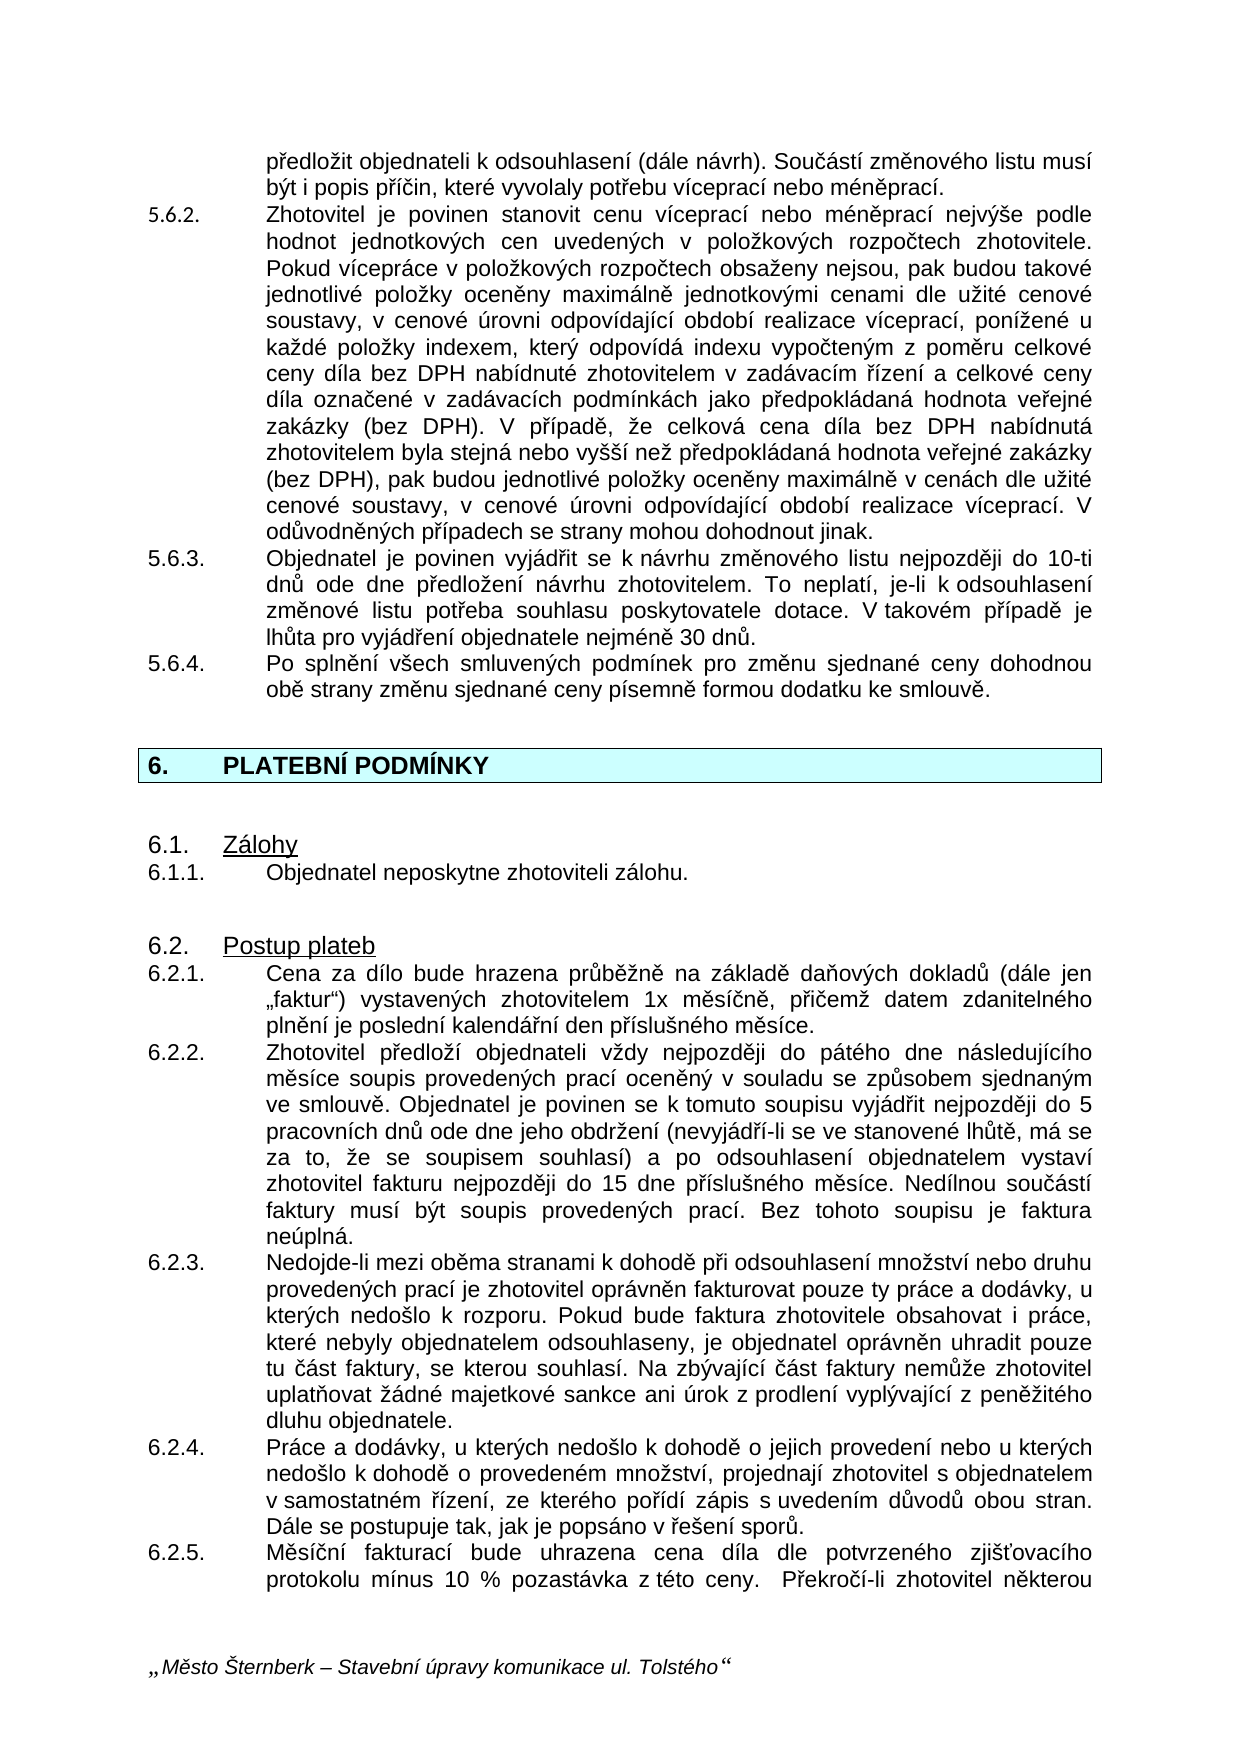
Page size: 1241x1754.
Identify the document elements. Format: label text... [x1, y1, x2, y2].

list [148, 1539, 1093, 1592]
list Zálohy [148, 831, 1093, 859]
list Cena za dílo bude hrazena průběžně na základě daňových dokladů (dále jen „faktur“) vystavených zhotovitelem 1x měsíčně, přičemž datem zdanitelného plnění je poslední kalendářní den příslušného měsíce. [148, 959, 1093, 1038]
list Objednatel je povinen vyjádřit se k návrhu změnového listu nejpozději do 10-ti dnů ode dne předložení návrhu zhotovitelem. To neplatí, je-li k odsouhlasení změnové listu potřeba souhlasu poskytovatele dotace. V takovém případě je lhůta pro vyjádření objednatele nejméně 30 dnů. [148, 544, 1093, 650]
list Po splnění všech smluvených podmínek pro změnu sjednané ceny dohodnou obě strany změnu sjednané ceny písemně formou dodatku ke smlouvě. [148, 650, 1093, 703]
list Zhotovitel je povinen stanovit cenu víceprací nebo méněprací nejvýše podle hodnot jednotkových cen uvedených v položkových rozpočtech zhotovitele. Pokud vícepráce v položkových rozpočtech obsaženy nejsou, pak budou takové jednotlivé položky oceněny maximálně jednotkovými cenami dle užité cenové soustavy, v cenové úrovni odpovídající období realizace víceprací, ponížené u každé položky indexem, který odpovídá indexu vypočteným z poměru celkové ceny díla bez DPH nabídnuté zhotovitelem v zadávacím řízení a celkové ceny díla označené v zadávacích podmínkách jako předpokládaná hodnota veřejné zakázky (bez DPH). V případě, že celková cena díla bez DPH nabídnutá zhotovitelem byla stejná nebo vyšší než předpokládaná hodnota veřejné zakázky (bez DPH), pak budou jednotlivé položky oceněny maximálně v cenách dle užité cenové soustavy, v cenové úrovni odpovídající období realizace víceprací. V odůvodněných případech se strany mohou dohodnout jinak. [148, 200, 1093, 544]
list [148, 148, 1093, 200]
list Zhotovitel předloží objednateli vždy nejpozději do pátého dne následujícího měsíce soupis provedených prací oceněný v souladu se způsobem sjednaným ve smlouvě. Objednatel je povinen se k tomuto soupisu vyjádřit nejpozději do 5 pracovních dnů ode dne jeho obdržení (nevyjádří-li se ve stanovené lhůtě, má se za to, že se soupisem souhlasí) a po odsouhlasení objednatelem vystaví zhotovitel fakturu nejpozději do 15 dne příslušného měsíce. Nedílnou součástí faktury musí být soupis provedených prací. Bez tohoto soupisu je faktura neúplná. [148, 1038, 1093, 1249]
list Práce a dodávky, u kterých nedošlo k dohodě o jejich provedení nebo u kterých nedošlo k dohodě o provedeném množství, projednají zhotovitel s objednatelem v samostatném řízení, ze kterého pořídí zápis s uvedením důvodů obou stran. Dále se postupuje tak, jak je popsáno v řešení sporů. [148, 1434, 1093, 1539]
list Nedojde-li mezi oběma stranami k dohodě při odsouhlasení množství nebo druhu provedených prací je zhotovitel oprávněn fakturovat pouze ty práce a dodávky, u kterých nedošlo k rozporu. Pokud bude faktura zhotovitele obsahovat i práce, které nebyly objednatelem odsouhlaseny, je objednatel oprávněn uhradit pouze tu část faktury, se kterou souhlasí. Na zbývající část faktury nemůže zhotovitel uplatňovat žádné majetkové sankce ani úrok z prodlení vyplývající z peněžitého dluhu objednatele. [148, 1249, 1093, 1434]
list Objednatel neposkytne zhotoviteli zálohu. [148, 859, 1093, 886]
list Postup plateb [148, 931, 1093, 959]
list Platební podmínky [139, 749, 1101, 782]
